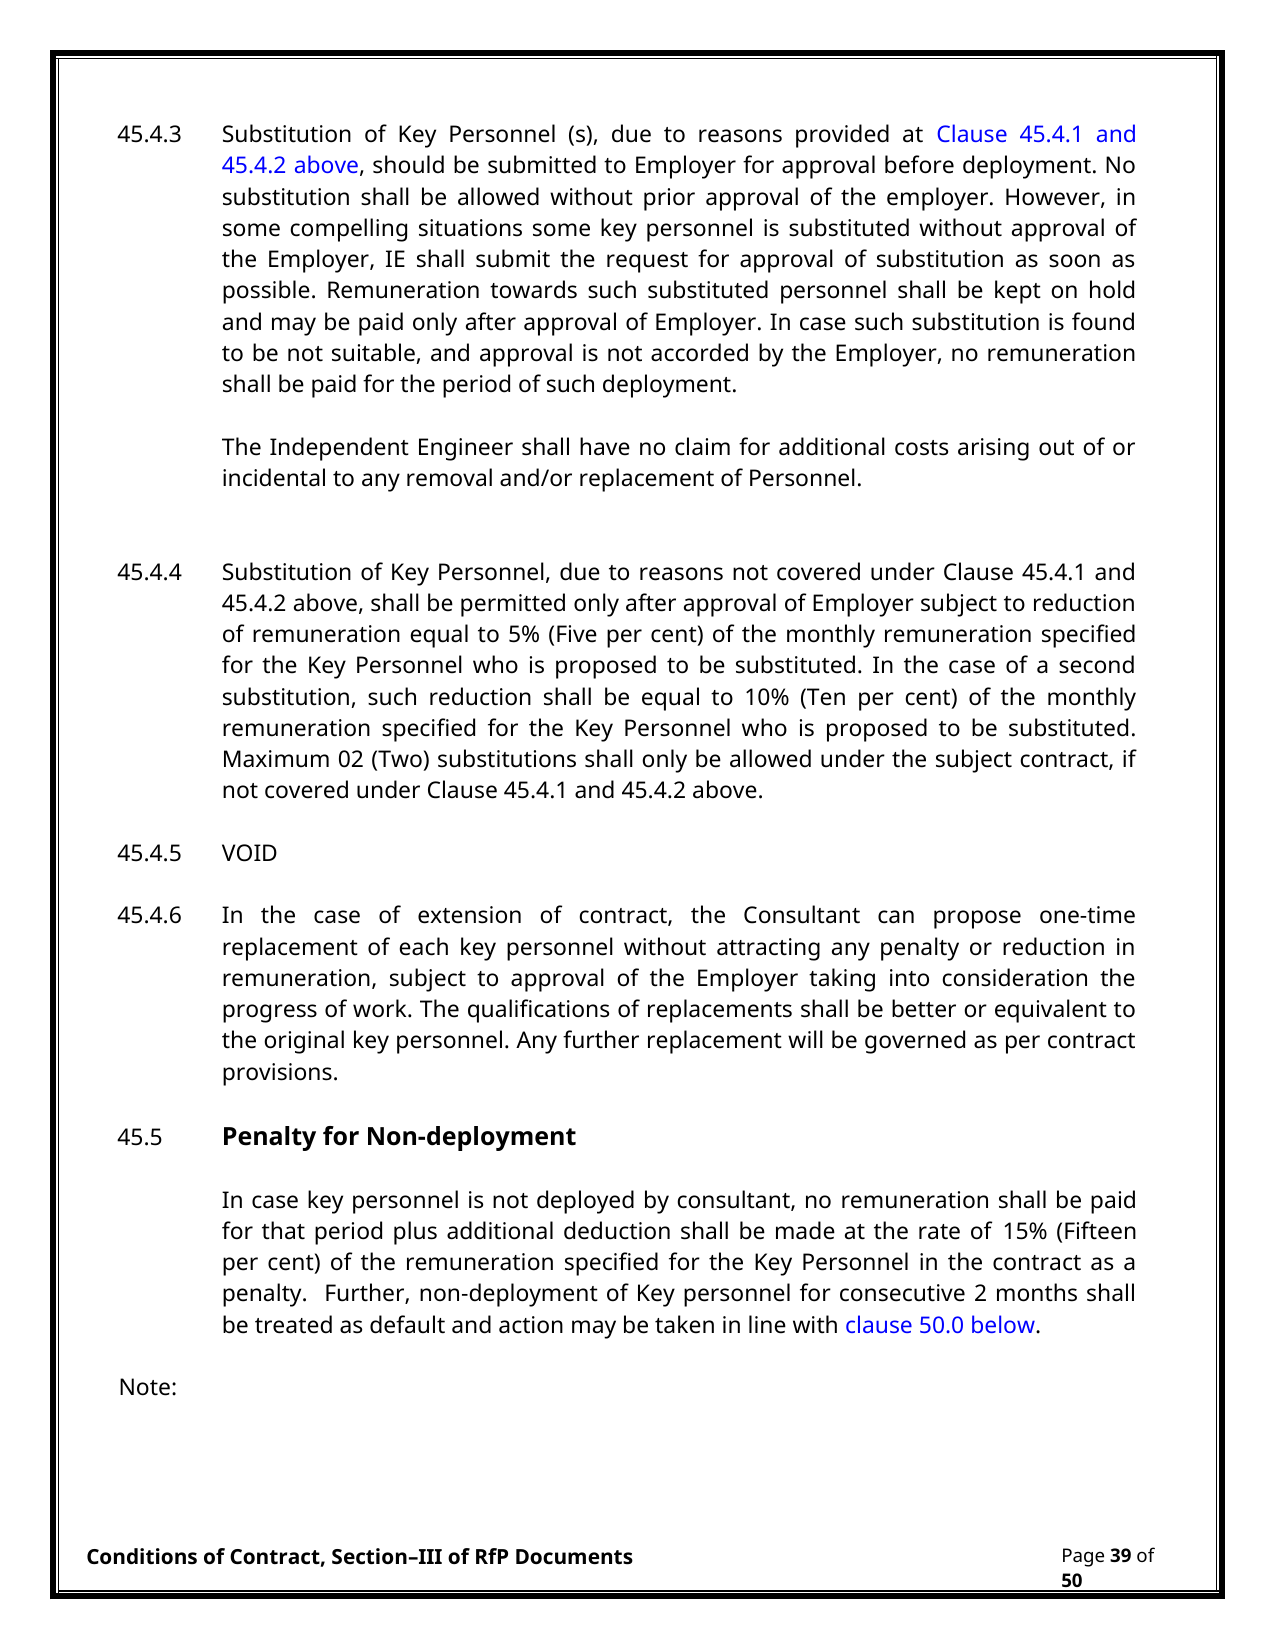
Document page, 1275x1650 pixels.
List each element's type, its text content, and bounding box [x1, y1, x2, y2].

text 45.5 Penalty for Non-deployment [117, 1118, 1137, 1152]
text 45.4.5 VOID [117, 837, 1137, 868]
text The Independent Engineer shall have no claim for additional costs arising out of or incidental to any removal and/or replacement of Personnel. [117, 431, 1137, 493]
text Note: [118, 1371, 1137, 1402]
text In case key personnel is not deployed by consultant, no remuneration shall be paid for that period plus additional deduction shall be made at the rate of 15% (Fifteen per cent) of the remuneration specified for the Key Personnel in the contract as a penalty. Further, non-deployment of Key personnel for consecutive 2 months shall be treated as default and action may be taken in line with clause 50.0 below. [222, 1183, 1137, 1340]
text 45.4.4 Substitution of Key Personnel, due to reasons not covered under Clause 45.4.1 and 45.4.2 above, shall be permitted only after approval of Employer subject to reduction of remuneration equal to 5% (Five per cent) of the monthly remuneration specified for the Key Personnel who is proposed to be substituted. In the case of a second substitution, such reduction shall be equal to 10% (Ten per cent) of the monthly remuneration specified for the Key Personnel who is proposed to be substituted. Maximum 02 (Two) substitutions shall only be allowed under the subject contract, if not covered under Clause 45.4.1 and 45.4.2 above. [117, 556, 1137, 806]
text 45.4.3 Substitution of Key Personnel (s), due to reasons provided at Clause 45.4.1 and 45.4.2 above, should be submitted to Employer for approval before deployment. No substitution shall be allowed without prior approval of the employer. However, in some compelling situations some key personnel is substituted without approval of the Employer, IE shall submit the request for approval of substitution as soon as possible. Remuneration towards such substituted personnel shall be kept on hold and may be paid only after approval of Employer. In case such substitution is found to be not suitable, and approval is not accorded by the Employer, no remuneration shall be paid for the period of such deployment. [117, 118, 1137, 399]
text 45.4.6 In the case of extension of contract, the Consultant can propose one-time replacement of each key personnel without attracting any penalty or reduction in remuneration, subject to approval of the Employer taking into consideration the progress of work. The qualifications of replacements shall be better or equivalent to the original key personnel. Any further replacement will be governed as per contract provisions. [117, 899, 1137, 1087]
